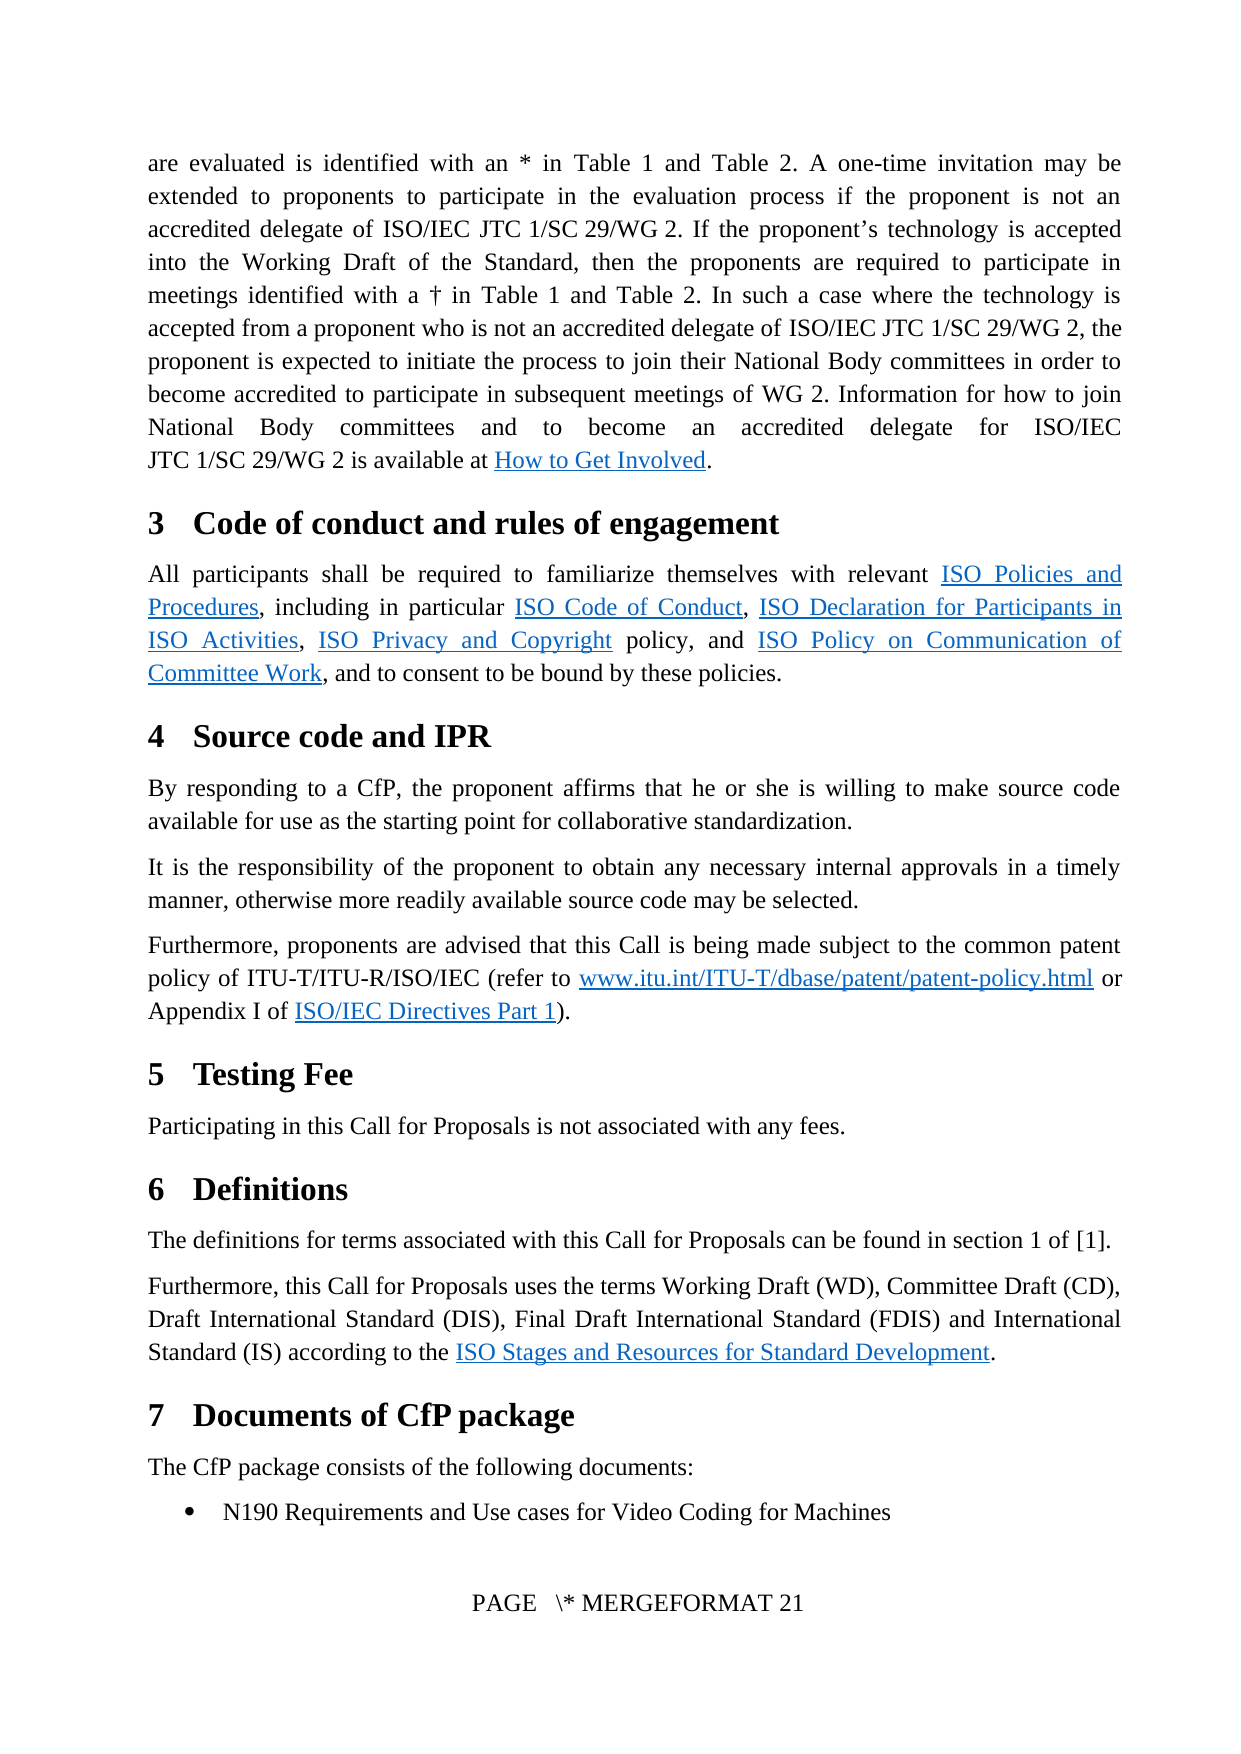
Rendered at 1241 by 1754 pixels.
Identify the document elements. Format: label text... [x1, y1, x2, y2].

text It is the responsibility of the proponent to obtain any necessary internal approvals in a timely manner, otherwise more readily available source code may be selected. [148, 852, 1122, 913]
subtitle Testing Fee [148, 1054, 1122, 1093]
text The definitions for terms associated with this Call for Proposals can be found in section 1 of [1]. [148, 1225, 1122, 1254]
list N190 Requirements and Use cases for Video Coding for Machines [185, 1497, 1122, 1526]
text Furthermore, proponents are advised that this Call is being made subject to the common patent policy of ITU-T/ITU-R/ISO/IEC (refer to www.itu.int/ITU-T/dbase/patent/patent-policy.html or Appendix I of ISO/IEC Directives Part 1). [148, 930, 1122, 1025]
text Participating in this Call for Proposals is not associated with any fees. [148, 1111, 1122, 1139]
text By responding to a CfP, the proponent affirms that he or she is willing to make source code available for use as the starting point for collaborative standardization. [148, 773, 1122, 835]
text Furthermore, this Call for Proposals uses the terms Working Draft (WD), Committee Draft (CD), Draft International Standard (DIS), Final Draft International Standard (FDIS) and International Standard (IS) according to the ISO Stages and Resources for Standard Development. [148, 1271, 1122, 1366]
subtitle Definitions [148, 1169, 1122, 1207]
text All participants shall be required to familiarize themselves with relevant ISO Policies and Procedures, including in particular ISO Code of Conduct, ISO Declaration for Participants in ISO Activities, ISO Privacy and Copyright policy, and ISO Policy on Communication of Committee Work, and to consent to be bound by these policies. [148, 559, 1122, 687]
subtitle Source code and IPR [148, 717, 1122, 755]
subtitle Documents of CfP package [148, 1395, 1122, 1433]
subtitle Code of conduct and rules of engagement [148, 503, 1122, 541]
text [148, 148, 1122, 474]
text The CfP package consists of the following documents: [148, 1452, 1122, 1480]
